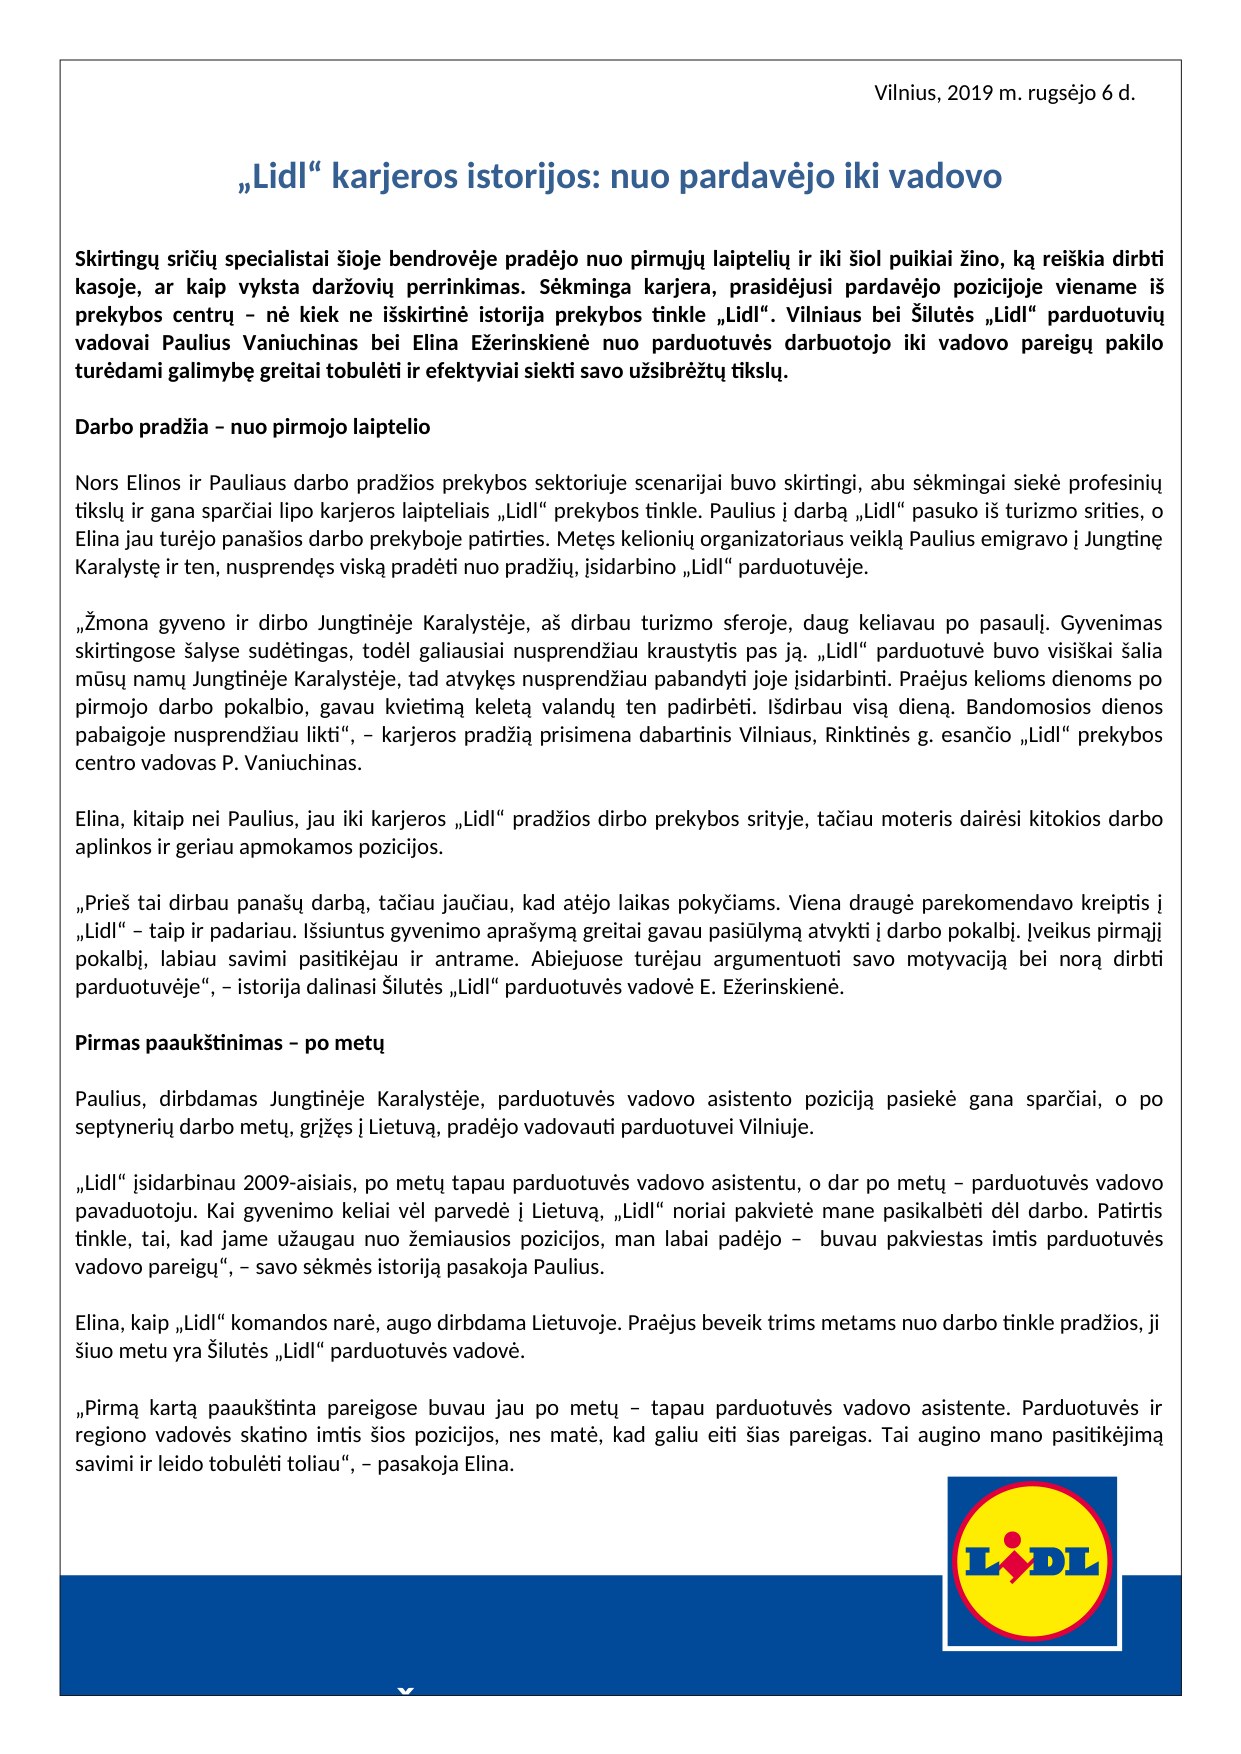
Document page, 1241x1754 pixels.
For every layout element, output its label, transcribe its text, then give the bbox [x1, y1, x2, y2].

text Elina, kaip „Lidl“ komandos narė, augo dirbdama Lietuvoje. Praėjus beveik trims metams nuo darbo tinkle pradžios, ji šiuo metu yra Šilutės „Lidl“ parduotuvės vadovė. [75, 1308, 1165, 1364]
text Darbo pradžia – nuo pirmojo laiptelio [75, 412, 1165, 440]
picture [0, 0, 1241, 1754]
text Skirtingų sričių specialistai šioje bendrovėje pradėjo nuo pirmųjų laiptelių ir iki šiol puikiai žino, ką reiškia dirbti kasoje, ar kaip vyksta daržovių perrinkimas. Sėkminga karjera, prasidėjusi pardavėjo pozicijoje viename iš prekybos centrų – nė kiek ne išskirtinė istorija prekybos tinkle „Lidl“. Vilniaus bei Šilutės „Lidl“ parduotuvių vadovai Paulius Vaniuchinas bei Elina Ežerinskienė nuo parduotuvės darbuotojo iki vadovo pareigų pakilo turėdami galimybę greitai tobulėti ir efektyviai siekti savo užsibrėžtų tikslų. [75, 244, 1165, 384]
text Elina, kitaip nei Paulius, jau iki karjeros „Lidl“ pradžios dirbo prekybos srityje, tačiau moteris dairėsi kitokios darbo aplinkos ir geriau apmokamos pozicijos. [75, 804, 1165, 860]
text Paulius, dirbdamas Jungtinėje Karalystėje, parduotuvės vadovo asistento poziciją pasiekė gana sparčiai, o po septynerių darbo metų, grįžęs į Lietuvą, pradėjo vadovauti parduotuvei Vilniuje. [75, 1084, 1165, 1140]
text „Žmona gyveno ir dirbo Jungtinėje Karalystėje, aš dirbau turizmo sferoje, daug keliavau po pasaulį. Gyvenimas skirtingose šalyse sudėtingas, todėl galiausiai nusprendžiau kraustytis pas ją. „Lidl“ parduotuvė buvo visiškai šalia mūsų namų Jungtinėje Karalystėje, tad atvykęs nusprendžiau pabandyti joje įsidarbinti. Praėjus kelioms dienoms po pirmojo darbo pokalbio, gavau kvietimą keletą valandų ten padirbėti. Išdirbau visą dieną. Bandomosios dienos pabaigoje nusprendžiau likti“, – karjeros pradžią prisimena dabartinis Vilniaus, Rinktinės g. esančio „Lidl“ prekybos centro vadovas P. Vaniuchinas. [75, 608, 1165, 776]
text Nors Elinos ir Pauliaus darbo pradžios prekybos sektoriuje scenarijai buvo skirtingi, abu sėkmingai siekė profesinių tikslų ir gana sparčiai lipo karjeros laipteliais „Lidl“ prekybos tinkle. Paulius į darbą „Lidl“ pasuko iš turizmo srities, o Elina jau turėjo panašios darbo prekyboje patirties. Metęs kelionių organizatoriaus veiklą Paulius emigravo į Jungtinę Karalystę ir ten, nusprendęs viską pradėti nuo pradžių, įsidarbino „Lidl“ parduotuvėje. [75, 468, 1165, 580]
text „Lidl“ karjeros istorijos: nuo pardavėjo iki vadovo [75, 152, 1165, 198]
text Vilnius, 2019 m. rugsėjo 6 d. [94, 75, 1136, 106]
text „Prieš tai dirbau panašų darbą, tačiau jaučiau, kad atėjo laikas pokyčiams. Viena draugė parekomendavo kreiptis į „Lidl“ – taip ir padariau. Išsiuntus gyvenimo aprašymą greitai gavau pasiūlymą atvykti į darbo pokalbį. Įveikus pirmąjį pokalbį, labiau savimi pasitikėjau ir antrame. Abiejuose turėjau argumentuoti savo motyvaciją bei norą dirbti parduotuvėje“, – istorija dalinasi Šilutės „Lidl“ parduotuvės vadovė E. Ežerinskienė. [75, 888, 1165, 1000]
text Pirmas paaukštinimas – po metų [75, 1028, 1165, 1056]
text „Pirmą kartą paaukštinta pareigose buvau jau po metų – tapau parduotuvės vadovo asistente. Parduotuvės ir regiono vadovės skatino imtis šios pozicijos, nes matė, kad galiu eiti šias pareigas. Tai augino mano pasitikėjimą savimi ir leido tobulėti toliau“, – pasakoja Elina. [75, 1393, 1165, 1477]
text „Lidl“ įsidarbinau 2009-aisiais, po metų tapau parduotuvės vadovo asistentu, o dar po metų – parduotuvės vadovo pavaduotoju. Kai gyvenimo keliai vėl parvedė į Lietuvą, „Lidl“ noriai pakvietė mane pasikalbėti dėl darbo. Patirtis tinkle, tai, kad jame užaugau nuo žemiausios pozicijos, man labai padėjo – buvau pakviestas imtis parduotuvės vadovo pareigų“, – savo sėkmės istoriją pasakoja Paulius. [75, 1168, 1165, 1281]
